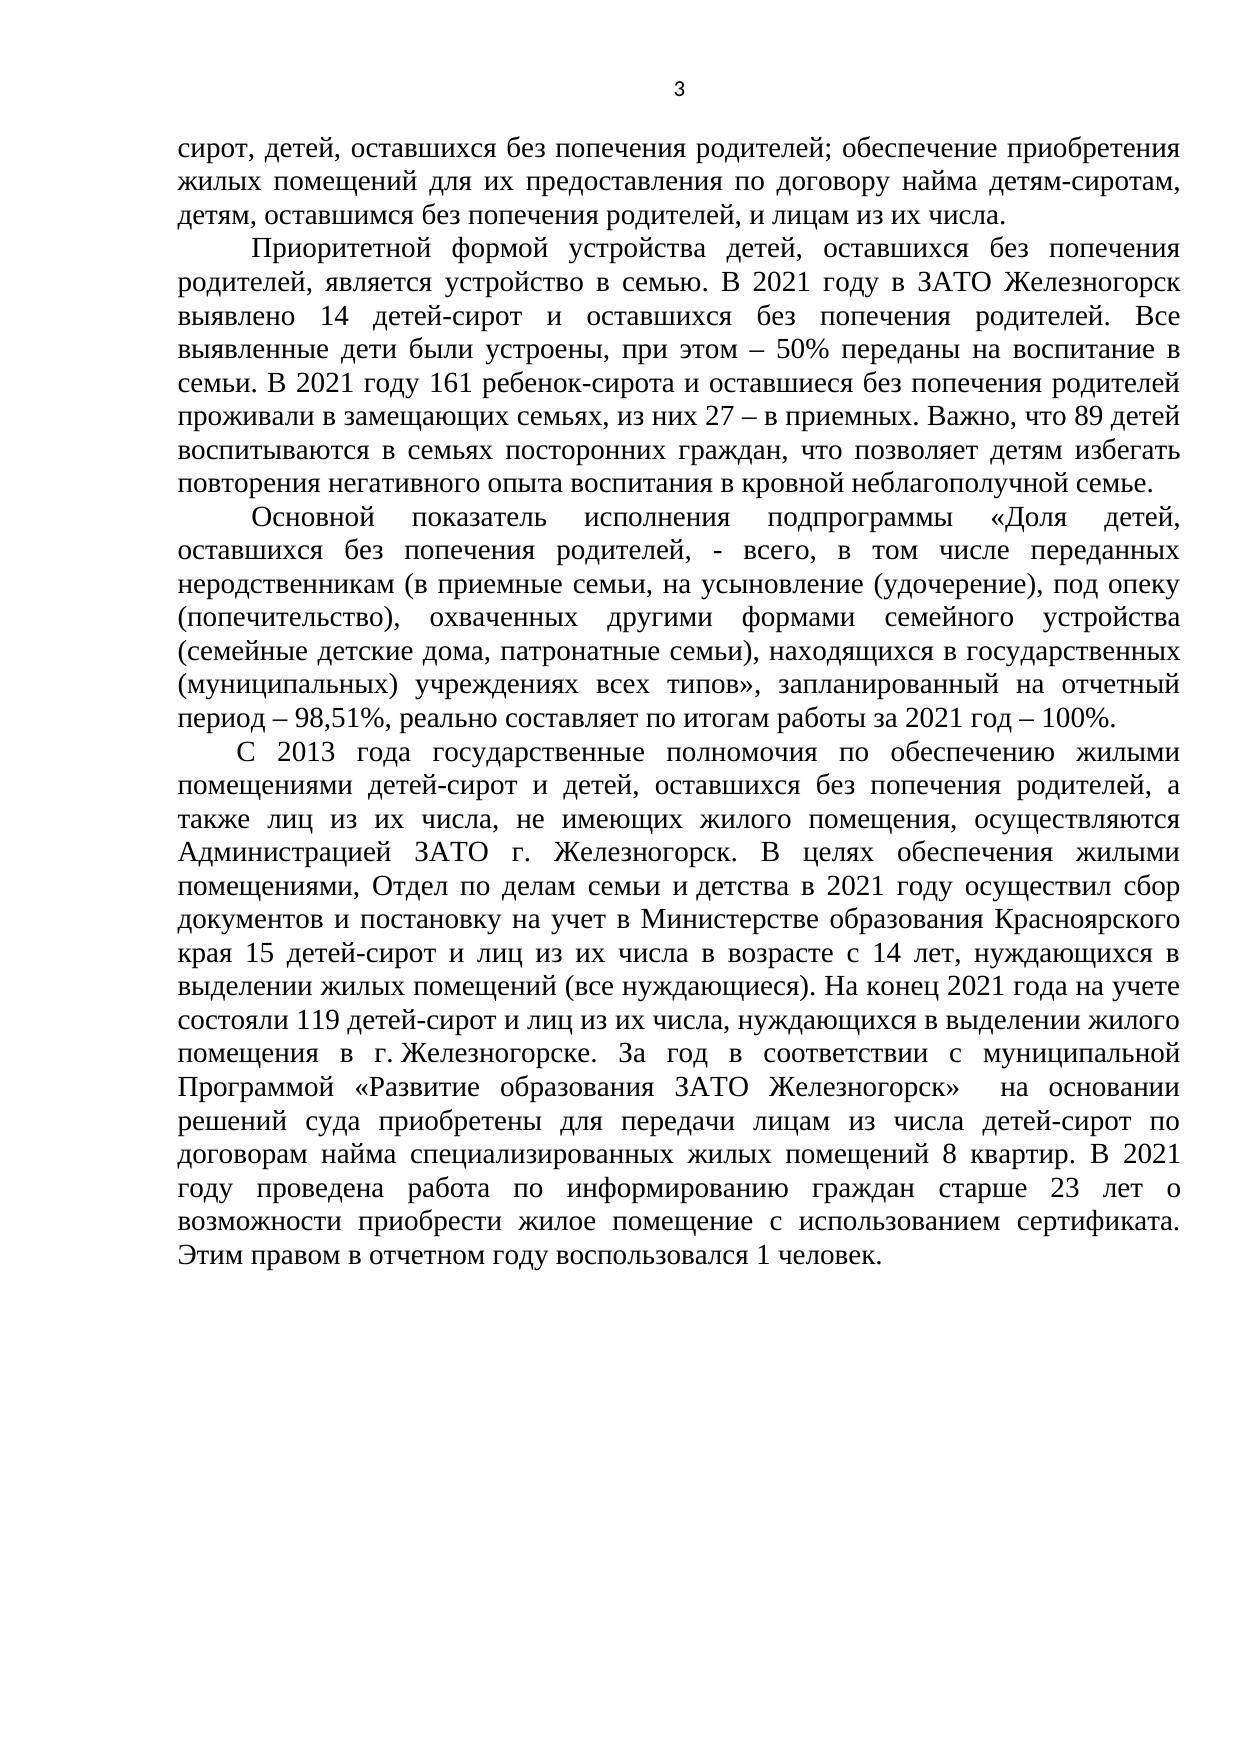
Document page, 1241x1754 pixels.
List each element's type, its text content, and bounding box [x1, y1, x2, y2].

text Основной показатель исполнения подпрограммы «Доля детей, оставшихся без попечения родителей, - всего, в том числе переданных неродственникам (в приемные семьи, на усыновление (удочерение), под опеку (попечительство), охваченных другими формами семейного устройства (семейные детские дома, патронатные семьи), находящихся в государственных (муниципальных) учреждениях всех типов», запланированный на отчетный период – 98,51%, реально составляет по итогам работы за 2021 год – 100%. [177, 499, 1181, 734]
text Приоритетной формой устройства детей, оставшихся без попечения родителей, является устройство в семью. В 2021 году в ЗАТО Железногорск выявлено 14 детей-сирот и оставшихся без попечения родителей. Все выявленные дети были устроены, при этом – 50% переданы на воспитание в семьи. В 2021 году 161 ребенок-сирота и оставшиеся без попечения родителей проживали в замещающих семьях, из них 27 – в приемных. Важно, что 89 детей воспитываются в семьях посторонних граждан, что позволяет детям избегать повторения негативного опыта воспитания в кровной неблагополучной семье. [177, 231, 1181, 499]
text С 2013 года государственные полномочия по обеспечению жилыми помещениями детей-сирот и детей, оставшихся без попечения родителей, а также лиц из их числа, не имеющих жилого помещения, осуществляются Администрацией ЗАТО г. Железногорск. В целях обеспечения жилыми помещениями, Отдел по делам семьи и детства в 2021 году осуществил сбор документов и постановку на учет в Министерстве образования Красноярского края 15 детей-сирот и лиц из их числа в возрасте с 14 лет, нуждающихся в выделении жилых помещений (все нуждающиеся). На конец 2021 года на учете состояли 119 детей-сирот и лиц из их числа, нуждающихся в выделении жилого помещения в г. Железногорске. За год в соответствии с муниципальной Программой «Развитие образования ЗАТО Железногорск» на основании решений суда приобретены для передачи лицам из числа детей-сирот по договорам найма специализированных жилых помещений 8 квартир. В 2021 году проведена работа по информированию граждан старше 23 лет о возможности приобрести жилое помещение с использованием сертификата. Этим правом в отчетном году воспользовался 1 человек. [177, 734, 1181, 1270]
